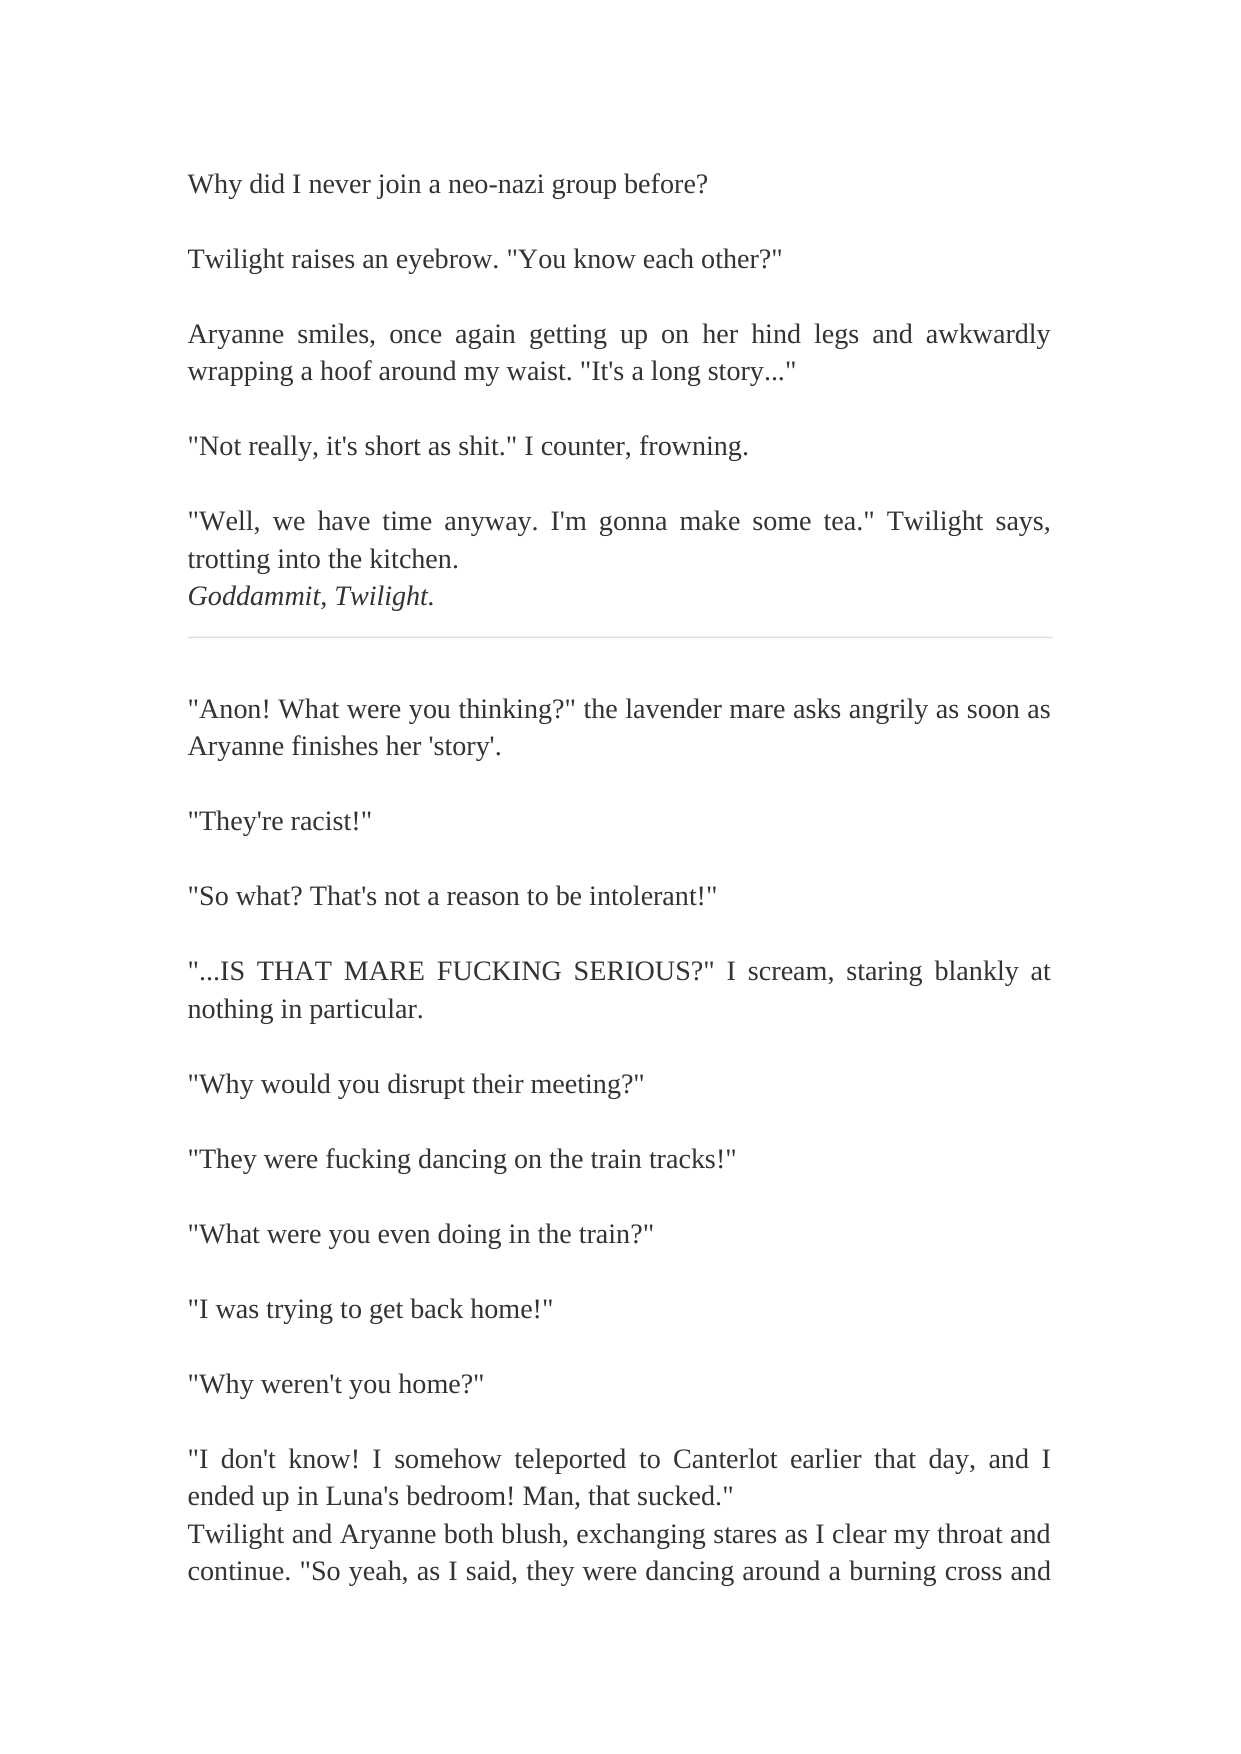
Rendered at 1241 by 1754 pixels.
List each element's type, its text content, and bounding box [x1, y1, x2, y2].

text "They were fucking dancing on the train tracks!" [187, 1139, 1053, 1177]
text "What were you even doing in the train?" [187, 1214, 1053, 1252]
text "Not really, it's short as shit." I counter, frowning. [187, 427, 1053, 464]
text "I don't know! I somehow teleported to Canterlot earlier that day, and I ended up in Luna's bedroom! Man, that sucked." [187, 1439, 1053, 1514]
text Why did I never join a neo-nazi group before? [187, 164, 1053, 202]
text Aryanne smiles, once again getting up on her hind legs and awkwardly wrapping a hoof around my waist. "It's a long story..." [187, 314, 1053, 389]
text "So what? That's not a reason to be intolerant!" [187, 877, 1053, 914]
text Goddammit, Twilight. [187, 577, 1053, 614]
text "I was trying to get back home!" [187, 1289, 1053, 1327]
text "Why weren't you home?" [187, 1364, 1053, 1402]
text "Anon! What were you thinking?" the lavender mare asks angrily as soon as Aryanne finishes her 'story'. [187, 689, 1053, 764]
text "...IS THAT MARE FUCKING SERIOUS?" I scream, staring blankly at nothing in particular. [187, 952, 1053, 1027]
text "Why would you disrupt their meeting?" [187, 1064, 1053, 1102]
text Twilight raises an eyebrow. "You know each other?" [187, 239, 1053, 277]
text "Well, we have time anyway. I'm gonna make some tea." Twilight says, trotting into the kitchen. [187, 502, 1053, 577]
text "They're racist!" [187, 802, 1053, 839]
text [187, 1514, 1053, 1589]
